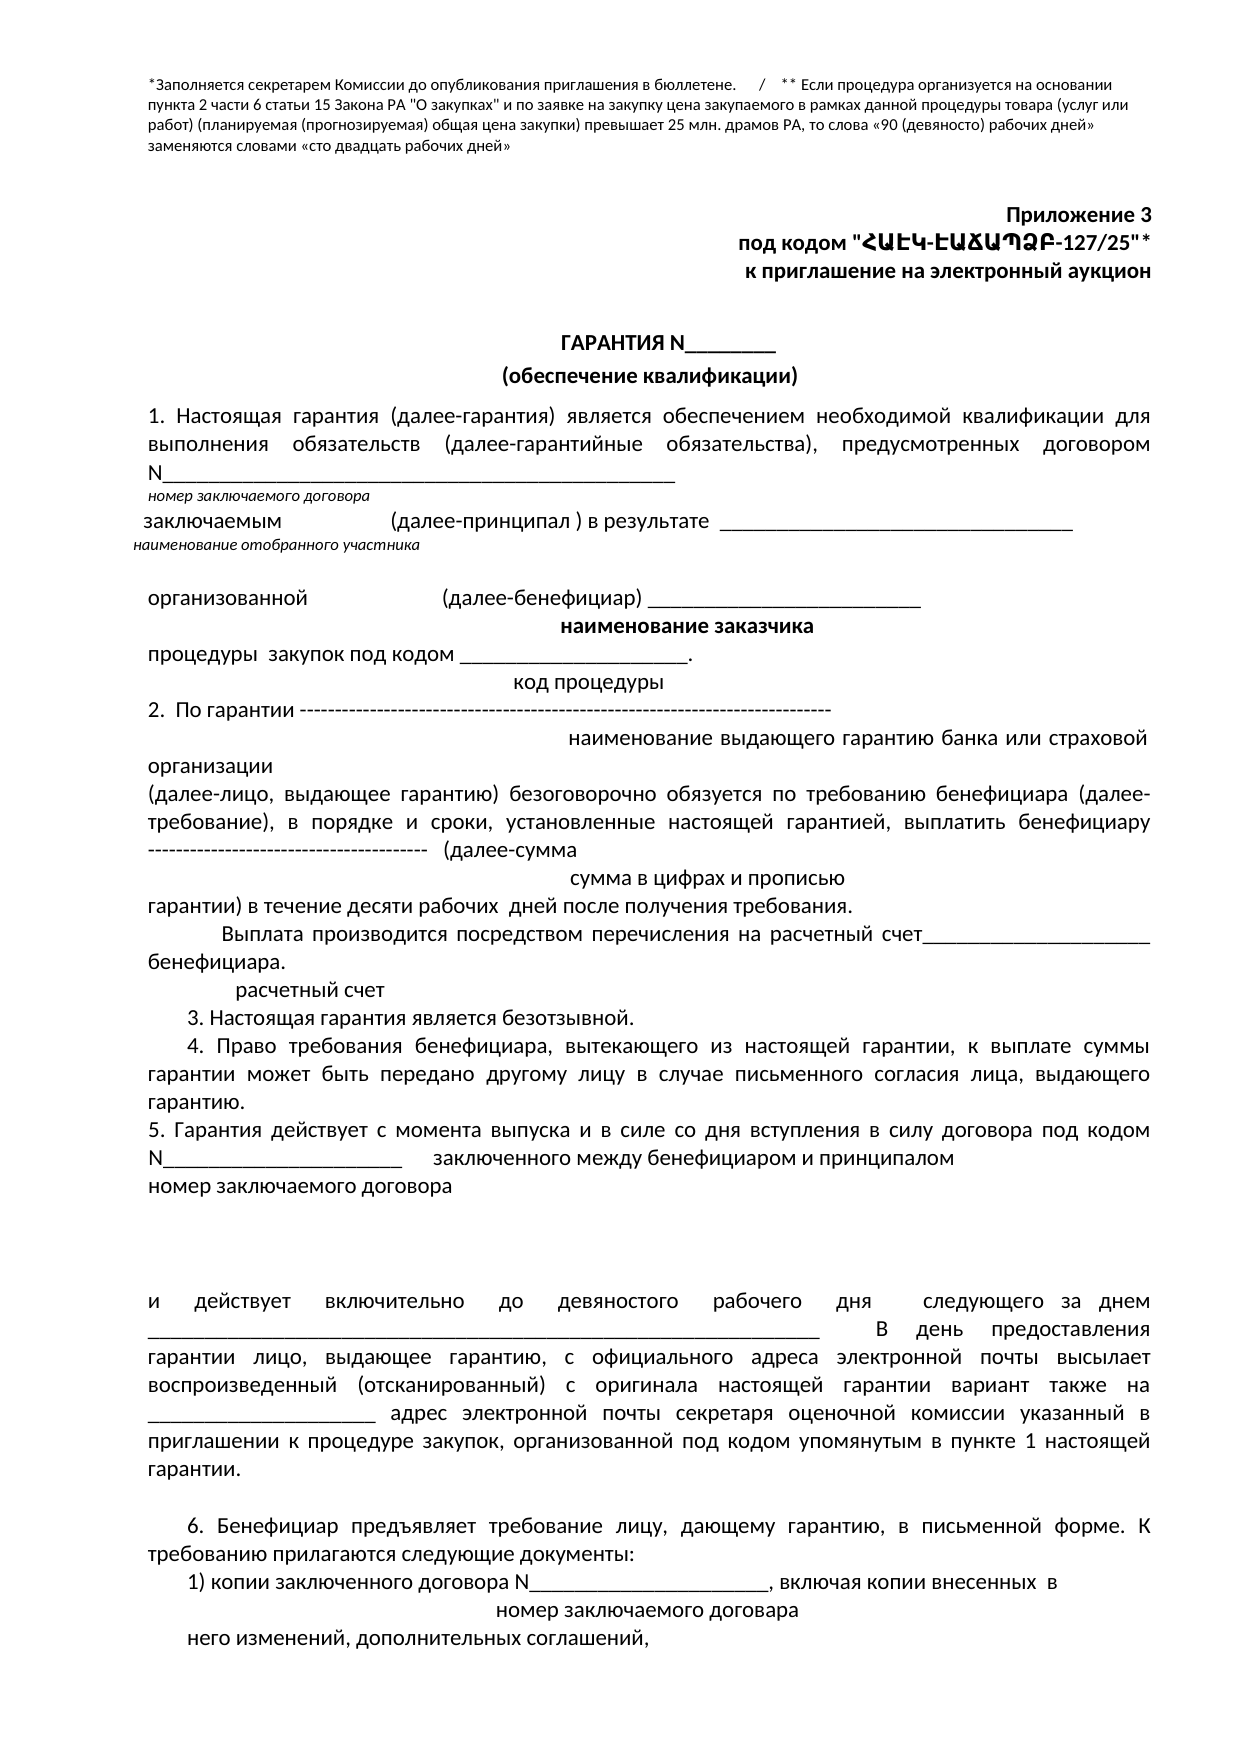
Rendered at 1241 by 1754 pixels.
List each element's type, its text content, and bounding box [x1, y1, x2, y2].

text 5. Гарантия действует с момента выпуска и в силе со дня вступления в силу договора под кодом N_____________________ заключенного между бенефициаром и принципалом [148, 1115, 1152, 1171]
text наименование отобранного участника [133, 534, 1152, 554]
text Выплата производится посредством перечисления на расчетный счет____________________ бенефициара. [148, 919, 1152, 975]
text номер заключаемого договора [133, 486, 1152, 506]
text заключаемым (далее-принципал ) в результате _______________________________ [133, 506, 1152, 534]
text и действует включительно до девяностого рабочего дня следующего за днем ___________________________________________________________ В день предоставления гарантии лицо, выдающее гарантию, с официального адреса электронной почты высылает воспроизведенный (отсканированный) с оригинала настоящей гарантии вариант также на ____________________ адрес электронной почты секретаря оценочной комиссии указанный в приглашении к процедуре закупок, организованной под кодом упомянутым в пункте 1 настоящей гарантии. [148, 1286, 1152, 1482]
text наименование выдающего гарантию банка или страховой организации [148, 723, 1152, 779]
text 4. Право требования бенефициара, вытекающего из настоящей гарантии, к выплате суммы гарантии может быть передано другому лицу в случае письменного согласия лица, выдающего гарантию. [148, 1031, 1152, 1115]
text него изменений, дополнительных соглашений, [148, 1623, 1152, 1651]
text Приложение 3 [185, 200, 1152, 228]
text 1. Настоящая гарантия (далее-гарантия) является обеспечением необходимой квалификации для выполнения обязательств (далее-гарантийные обязательства), предусмотренных договором N_____________________________________________ [148, 402, 1152, 486]
text *Заполняется секретарем Комиссии до опубликования приглашения в бюллетене. / ** Eсли процедура организуется на основании пункта 2 части 6 статьи 15 Закона РА "О закупках" и по заявке на закупку цена закупаемого в рамках данной процедуры товара (услуг или работ) (планируемая (прогнозируемая) общая цена закупки) превышает 25 млн. драмов РА, то слова «90 (девяносто) рабочих дней» заменяются словами «сто двадцать рабочих дней» [148, 74, 1152, 155]
text сумма в цифрах и прописью [148, 863, 1152, 891]
text 3. Настоящая гарантия является безотзывной. [148, 1003, 1152, 1031]
text под кодом "ՀԱԷԿ-ԷԱՃԱՊՁԲ-127/25"* [185, 228, 1152, 256]
text расчетный счет [148, 975, 1152, 1003]
text ГАРАНТИЯ N________ [185, 328, 1152, 357]
text номер заключаемого договара [148, 1595, 1152, 1623]
text 2. По гарантии ---------------------------------------------------------------------------- [148, 695, 1152, 723]
text 1) копии заключенного договора N_____________________, включая копии внесенных в [148, 1567, 1152, 1595]
text номер заключаемого договора [148, 1171, 1152, 1199]
text (обеспечение квалификации) [207, 361, 1093, 389]
text гарантии) в течение десяти рабочих дней после получения требования. [148, 891, 1152, 919]
text процедуры закупок под кодом ____________________. [148, 639, 1152, 667]
text (далее-лицо, выдающее гарантию) безоговорочно обязуется по требованию бенефициара (далее-требование), в порядке и сроки, установленные настоящей гарантией, выплатить бенефициару ---------------------------------------- (далее-сумма [148, 779, 1152, 863]
text к приглашение на электронный аукцион [185, 256, 1152, 284]
text наименование заказчика [281, 611, 1152, 639]
text код процедуры [148, 667, 1152, 695]
text организованной (далее-бенефициар) ________________________ [148, 583, 1152, 611]
text 6. Бенефициар предъявляет требование лицу, дающему гарантию, в письменной форме. К требованию прилагаются следующие документы: [148, 1511, 1152, 1567]
